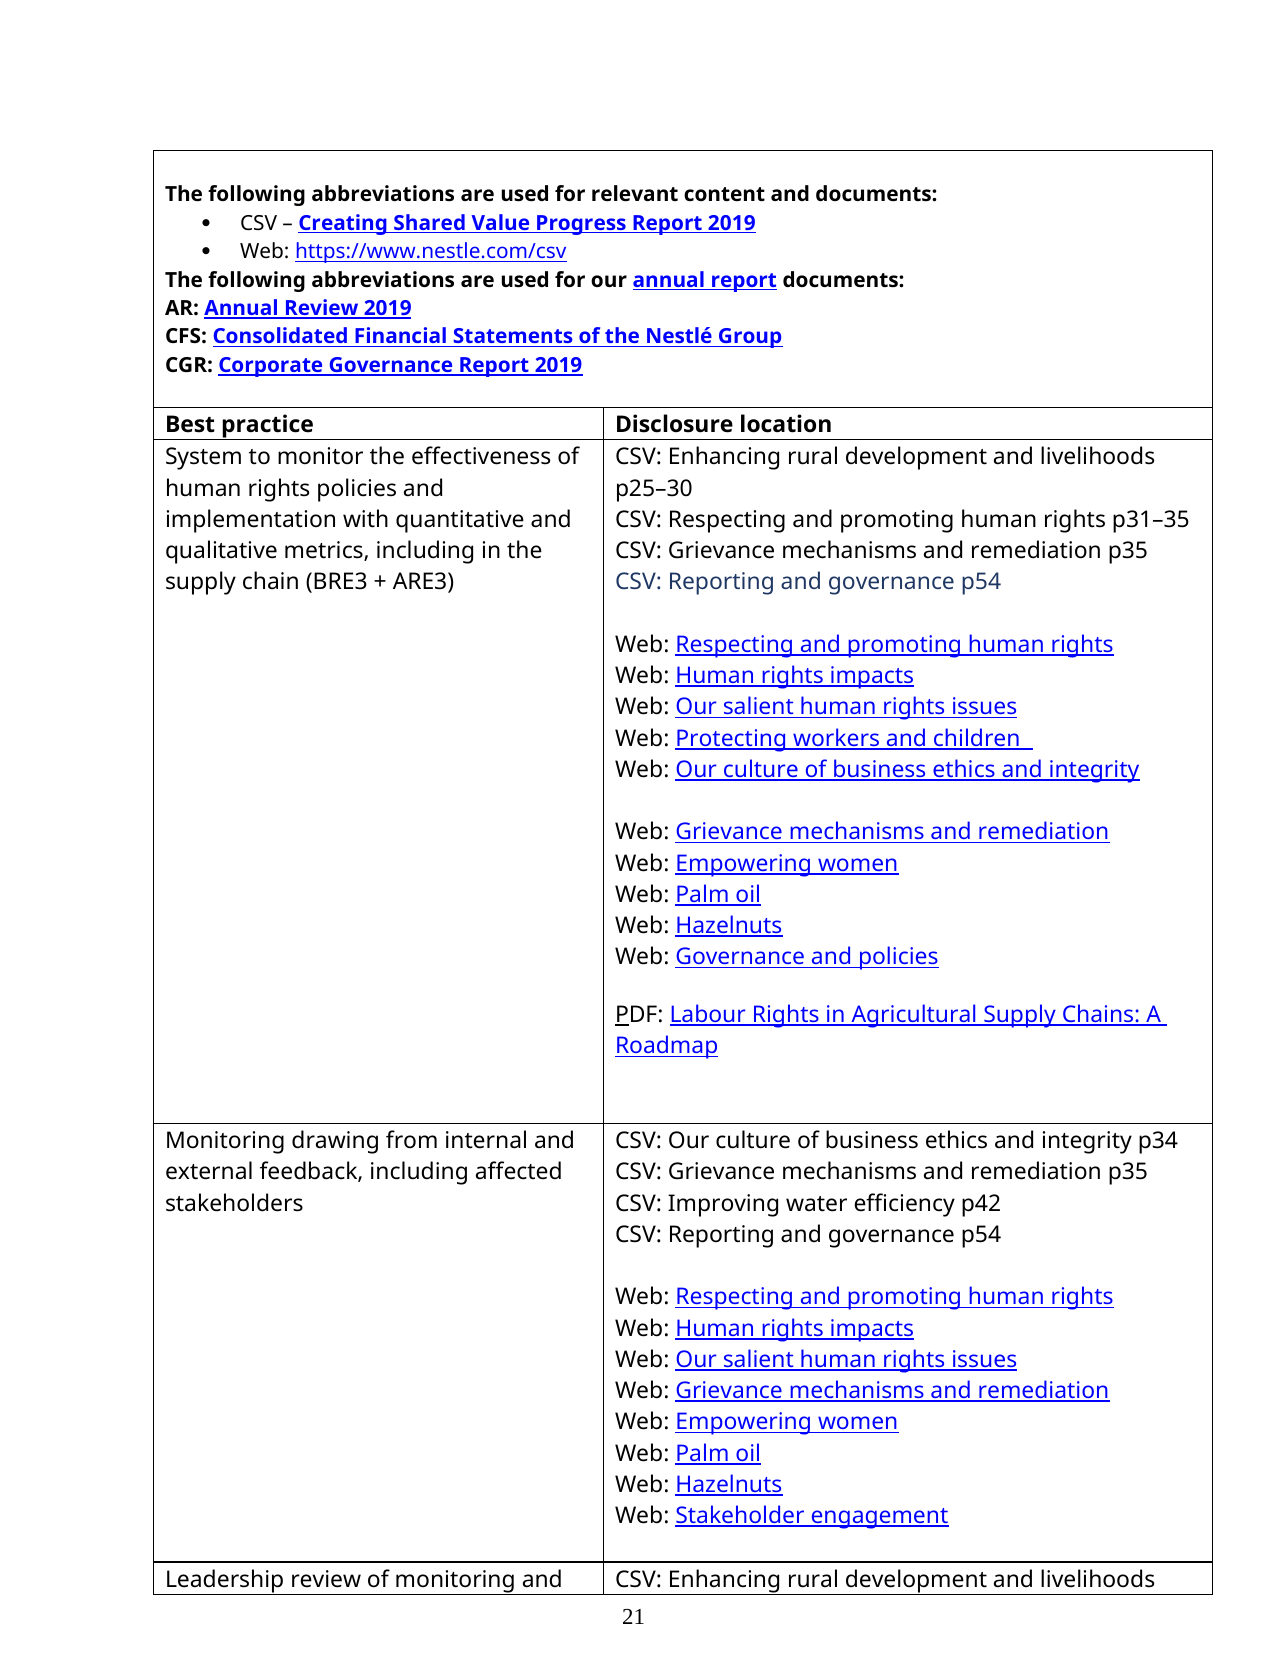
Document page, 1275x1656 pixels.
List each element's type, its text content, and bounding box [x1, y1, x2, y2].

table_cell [154, 1563, 603, 1594]
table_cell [604, 1563, 1212, 1594]
table_cell Monitoring drawing from internal and external feedback, including affected stakeholders [154, 1124, 603, 1561]
table_cell Disclosure location [604, 408, 1212, 439]
table_cell System to monitor the effectiveness of human rights policies and implementation with quantitative and qualitative metrics, including in the supply chain (BRE3 + ARE3) [154, 440, 603, 1123]
table_cell The following abbreviations are used for relevant content and documents: CSV – Creating Shared Value Progress Report 2019 Web: https://www.nestle.com/csv The following abbreviations are used for our annual report documents: AR: Annual Review 2019 CFS: Consolidated Financial Statements of the Nestlé Group CGR: Corporate Governance Report 2019 [154, 151, 1212, 407]
table_cell CSV: Enhancing rural development and livelihoods p25–30 CSV: Respecting and promoting human rights p31–35 CSV: Grievance mechanisms and remediation p35 CSV: Reporting and governance p54 Web: Respecting and promoting human rights Web: Human rights impacts Web: Our salient human rights issues Web: Protecting workers and children Web: Our culture of business ethics and integrity Web: Grievance mechanisms and remediation Web: Web: Palm oil Web: Hazelnuts Web: Governance and policies PDF: Labour Rights in Agricultural Supply Chains: A Roadmap [604, 440, 1212, 1123]
table_cell Best practice [154, 408, 603, 439]
table_cell CSV: Our culture of business ethics and integrity p34 CSV: Grievance mechanisms and remediation p35 CSV: Improving water efficiency p42 CSV: Reporting and governance p54 Web: Respecting and promoting human rights Web: Human rights impacts Web: Our salient human rights issues Web: Grievance mechanisms and remediation Web: Web: Palm oil Web: Hazelnuts Web: Stakeholder engagement [604, 1124, 1212, 1561]
